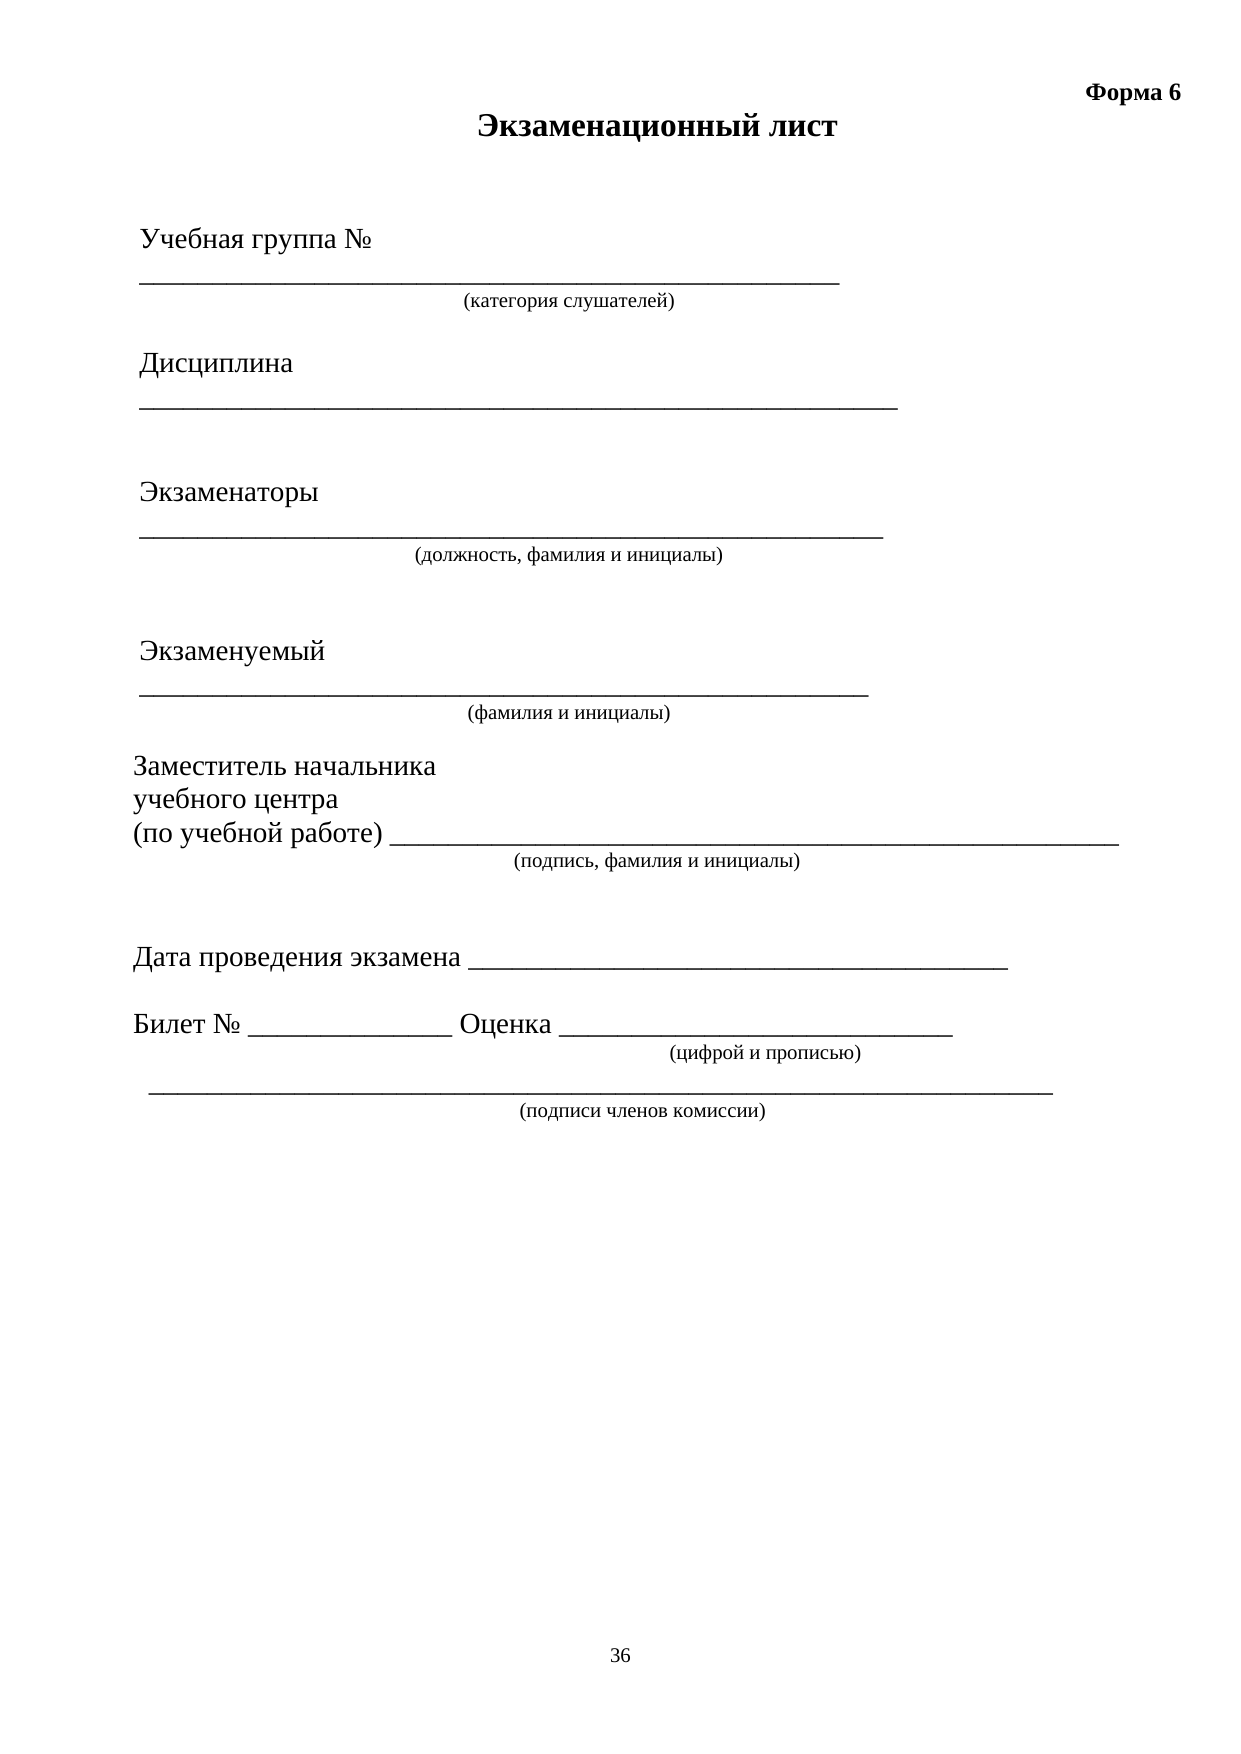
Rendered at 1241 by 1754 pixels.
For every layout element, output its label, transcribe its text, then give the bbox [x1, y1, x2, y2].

text ______________________________________________________________ [133, 1064, 1181, 1098]
text Заместитель начальника [133, 748, 1181, 781]
text (по учебной работе) __________________________________________________ [133, 815, 1181, 848]
text Форма 6 [133, 77, 1181, 106]
table_header Учебная группа № ________________________________________________ (категория слушателей) Дисциплина ____________________________________________________ Экзаменаторы ___________________________________________________ (должность, фамилия и инициалы) Экзаменуемый __________________________________________________ (фамилия и инициалы) [62, 221, 1002, 748]
text (подпись, фамилия и инициалы) [133, 848, 1181, 872]
text Экзаменационный лист [133, 106, 1181, 144]
text Дата проведения экзамена _____________________________________ [133, 939, 1181, 973]
text (цифрой и прописью) [133, 1040, 1181, 1064]
text (подписи членов комиссии) [133, 1098, 1181, 1122]
text Билет № ______________ Оценка ___________________________ [133, 1007, 1181, 1040]
text учебного центра [133, 781, 1181, 815]
